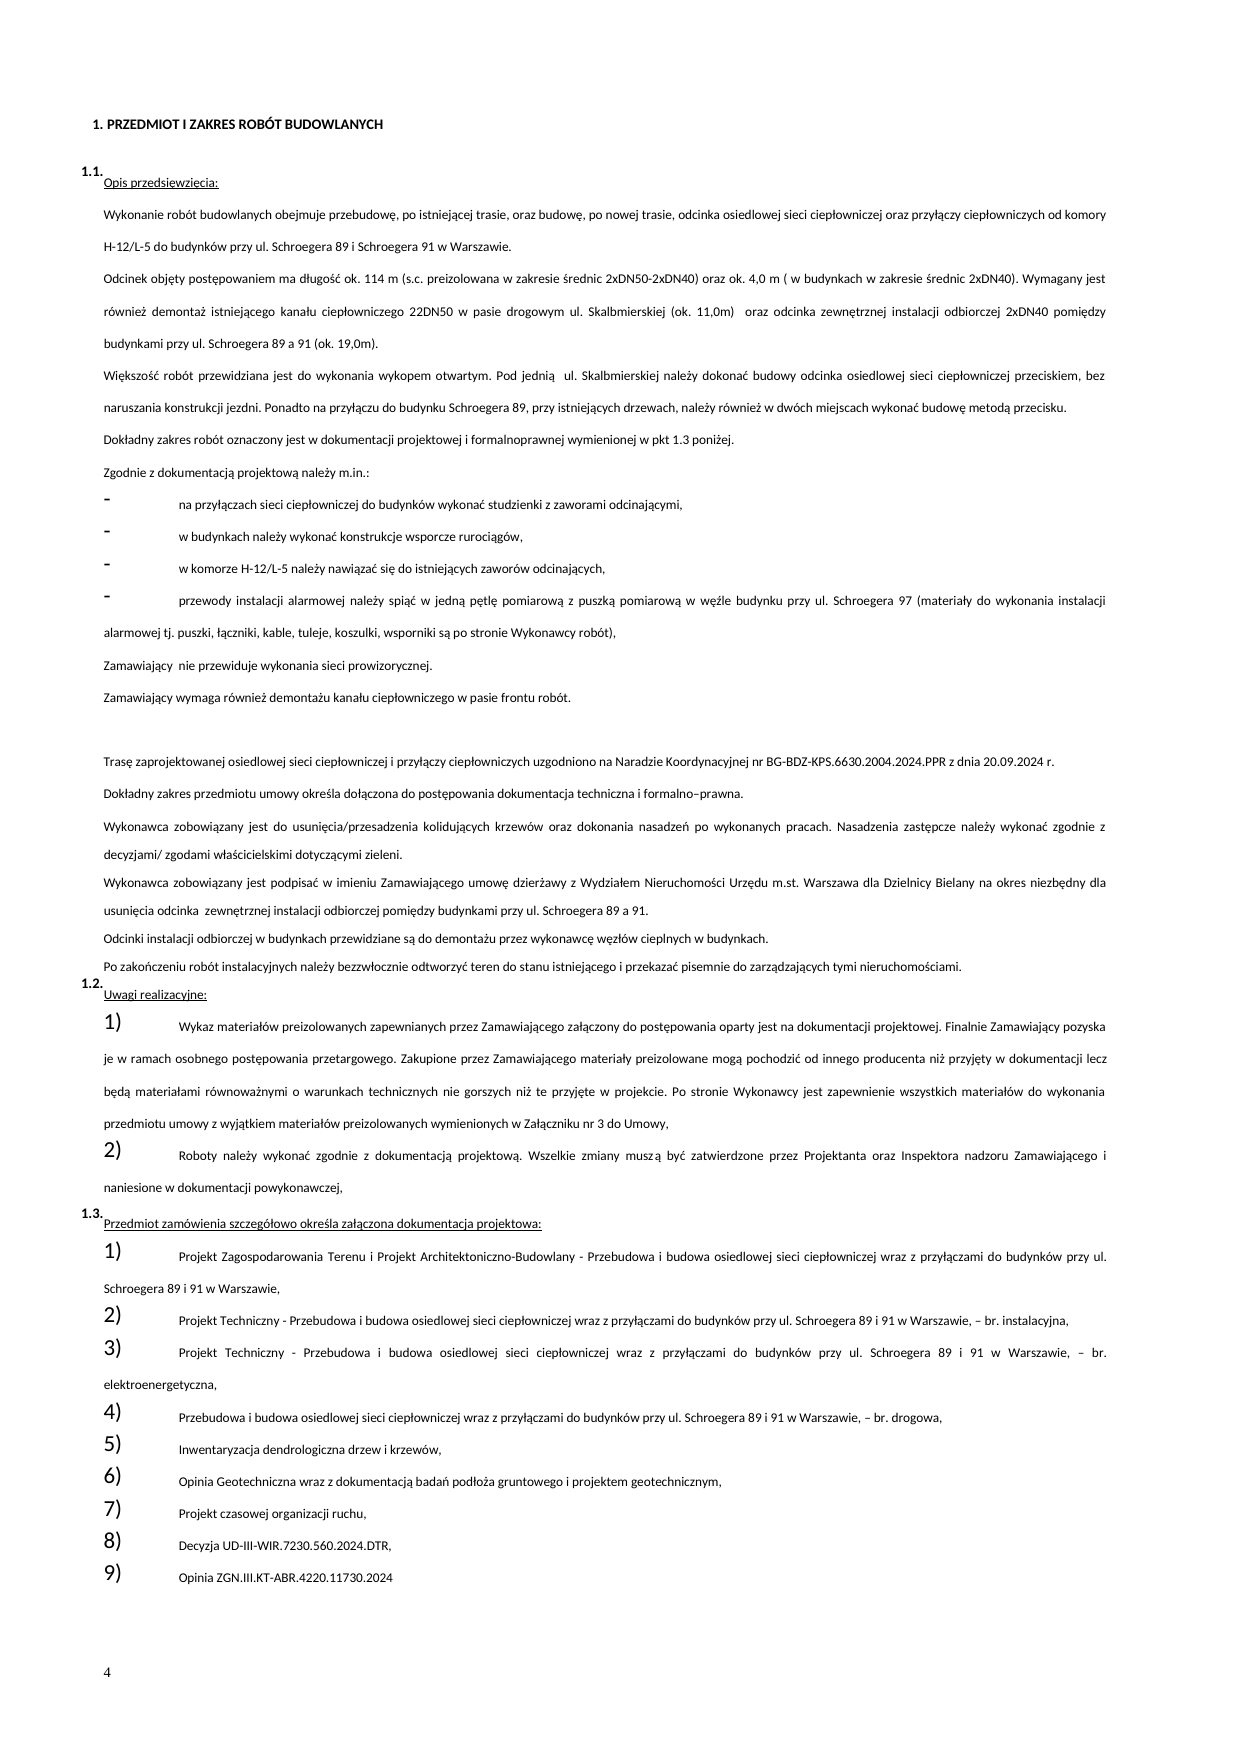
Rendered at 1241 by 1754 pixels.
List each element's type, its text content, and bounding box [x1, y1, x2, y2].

list w komorze H-12/L-5 należy nawiązać się do istniejących zaworów odcinających, [103, 549, 1107, 577]
list Projekt Zagospodarowania Terenu i Projekt Architektoniczno-Budowlany - Przebudowa i budowa osiedlowej sieci ciepłowniczej wraz z przyłączami do budynków przy ul. Schroegera 89 i 91 w Warszawie, [103, 1236, 1107, 1296]
list Opinia Geotechniczna wraz z dokumentacją badań podłoża gruntowego i projektem geotechnicznym, [103, 1462, 1107, 1489]
list Roboty należy wykonać zgodnie z dokumentacją projektową. Wszelkie zmiany muszą być zatwierdzone przez Projektanta oraz Inspektora nadzoru Zamawiającego i naniesione w dokumentacji powykonawczej, [103, 1136, 1107, 1196]
list Opis przedsięwzięcia: [103, 162, 1107, 191]
list Przedmiot zamówienia szczegółowo określa załączona dokumentacja projektowa: [103, 1204, 1107, 1232]
text Po zakończeniu robót instalacyjnych należy bezzwłocznie odtworzyć teren do stanu istniejącego i przekazać pisemnie do zarządzających tymi nieruchomościami. [103, 947, 1107, 974]
list PRZEDMIOT I ZAKRES ROBÓT BUDOWLANYCH [103, 102, 1107, 133]
list Przebudowa i budowa osiedlowej sieci ciepłowniczej wraz z przyłączami do budynków przy ul. Schroegera 89 i 91 w Warszawie, – br. drogowa, [103, 1397, 1107, 1425]
text Wykonawca zobowiązany jest podpisać w imieniu Zamawiającego umowę dzierżawy z Wydziałem Nieruchomości Urzędu m.st. Warszawa dla Dzielnicy Bielany na okres niezbędny dla usunięcia odcinka zewnętrznej instalacji odbiorczej pomiędzy budynkami przy ul. Schroegera 89 a 91. [103, 862, 1107, 918]
text Zamawiający wymaga również demontażu kanału ciepłowniczego w pasie frontu robót. [103, 677, 1107, 706]
list w budynkach należy wykonać konstrukcje wsporcze rurociągów, [103, 517, 1107, 544]
list na przyłączach sieci ciepłowniczej do budynków wykonać studzienki z zaworami odcinającymi, [103, 484, 1107, 512]
list Wykaz materiałów preizolowanych zapewnianych przez Zamawiającego załączony do postępowania oparty jest na dokumentacji projektowej. Finalnie Zamawiający pozyska je w ramach osobnego postępowania przetargowego. Zakupione przez Zamawiającego materiały preizolowane mogą pochodzić od innego producenta niż przyjęty w dokumentacji lecz będą materiałami równoważnymi o warunkach technicznych nie gorszych niż te przyjęte w projekcie. Po stronie Wykonawcy jest zapewnienie wszystkich materiałów do wykonania przedmiotu umowy z wyjątkiem materiałów preizolowanych wymienionych w Załączniku nr 3 do Umowy, [103, 1007, 1107, 1131]
list Projekt czasowej organizacji ruchu, [103, 1494, 1107, 1522]
list Inwentaryzacja dendrologiczna drzew i krzewów, [103, 1429, 1107, 1457]
list Projekt Techniczny - Przebudowa i budowa osiedlowej sieci ciepłowniczej wraz z przyłączami do budynków przy ul. Schroegera 89 i 91 w Warszawie, – br. elektroenergetyczna, [103, 1333, 1107, 1393]
text Większość robót przewidziana jest do wykonania wykopem otwartym. Pod jednią ul. Skalbmierskiej należy dokonać budowy odcinka osiedlowej sieci ciepłowniczej przeciskiem, bez naruszania konstrukcji jezdni. Ponadto na przyłączu do budynku Schroegera 89, przy istniejących drzewach, należy również w dwóch miejscach wykonać budowę metodą przecisku. [103, 356, 1107, 416]
text Dokładny zakres robót oznaczony jest w dokumentacji projektowej i formalnoprawnej wymienionej w pkt 1.3 poniżej. [103, 420, 1107, 448]
text Dokładny zakres przedmiotu umowy określa dołączona do postępowania dokumentacja techniczna i formalno–prawna. [103, 774, 1107, 802]
text Wykonawca zobowiązany jest do usunięcia/przesadzenia kolidujących krzewów oraz dokonania nasadzeń po wykonanych pracach. Nasadzenia zastępcze należy wykonać zgodnie z decyzjami/ zgodami właścicielskimi dotyczącymi zieleni. [103, 806, 1107, 862]
list Uwagi realizacyjne: [103, 974, 1107, 1003]
text Zgodnie z dokumentacją projektową należy m.in.: [103, 452, 1107, 480]
text Trasę zaprojektowanej osiedlowej sieci ciepłowniczej i przyłączy ciepłowniczych uzgodniono na Naradzie Koordynacyjnej nr BG-BDZ-KPS.6630.2004.2024.PPR z dnia 20.09.2024 r. [103, 742, 1107, 770]
text Zamawiający nie przewiduje wykonania sieci prowizorycznej. [103, 645, 1107, 673]
list Decyzja UD-III-WIR.7230.560.2024.DTR, [103, 1526, 1107, 1554]
text Wykonanie robót budowlanych obejmuje przebudowę, po istniejącej trasie, oraz budowę, po nowej trasie, odcinka osiedlowej sieci ciepłowniczej oraz przyłączy ciepłowniczych od komory H-12/L-5 do budynków przy ul. Schroegera 89 i Schroegera 91 w Warszawie. [103, 195, 1107, 255]
text Odcinki instalacji odbiorczej w budynkach przewidziane są do demontażu przez wykonawcę węzłów cieplnych w budynkach. [103, 918, 1107, 946]
list przewody instalacji alarmowej należy spiąć w jedną pętlę pomiarową z puszką pomiarową w węźle budynku przy ul. Schroegera 97 (materiały do wykonania instalacji alarmowej tj. puszki, łączniki, kable, tuleje, koszulki, wsporniki są po stronie Wykonawcy robót), [103, 581, 1107, 641]
text Odcinek objęty postępowaniem ma długość ok. 114 m (s.c. preizolowana w zakresie średnic 2xDN50-2xDN40) oraz ok. 4,0 m ( w budynkach w zakresie średnic 2xDN40). Wymagany jest również demontaż istniejącego kanału ciepłowniczego 22DN50 w pasie drogowym ul. Skalbmierskiej (ok. 11,0m) oraz odcinka zewnętrznej instalacji odbiorczej 2xDN40 pomiędzy budynkami przy ul. Schroegera 89 a 91 (ok. 19,0m). [103, 259, 1107, 351]
list Projekt Techniczny - Przebudowa i budowa osiedlowej sieci ciepłowniczej wraz z przyłączami do budynków przy ul. Schroegera 89 i 91 w Warszawie, – br. instalacyjna, [103, 1301, 1107, 1329]
list Opinia ZGN.III.KT-ABR.4220.11730.2024 [103, 1558, 1107, 1586]
